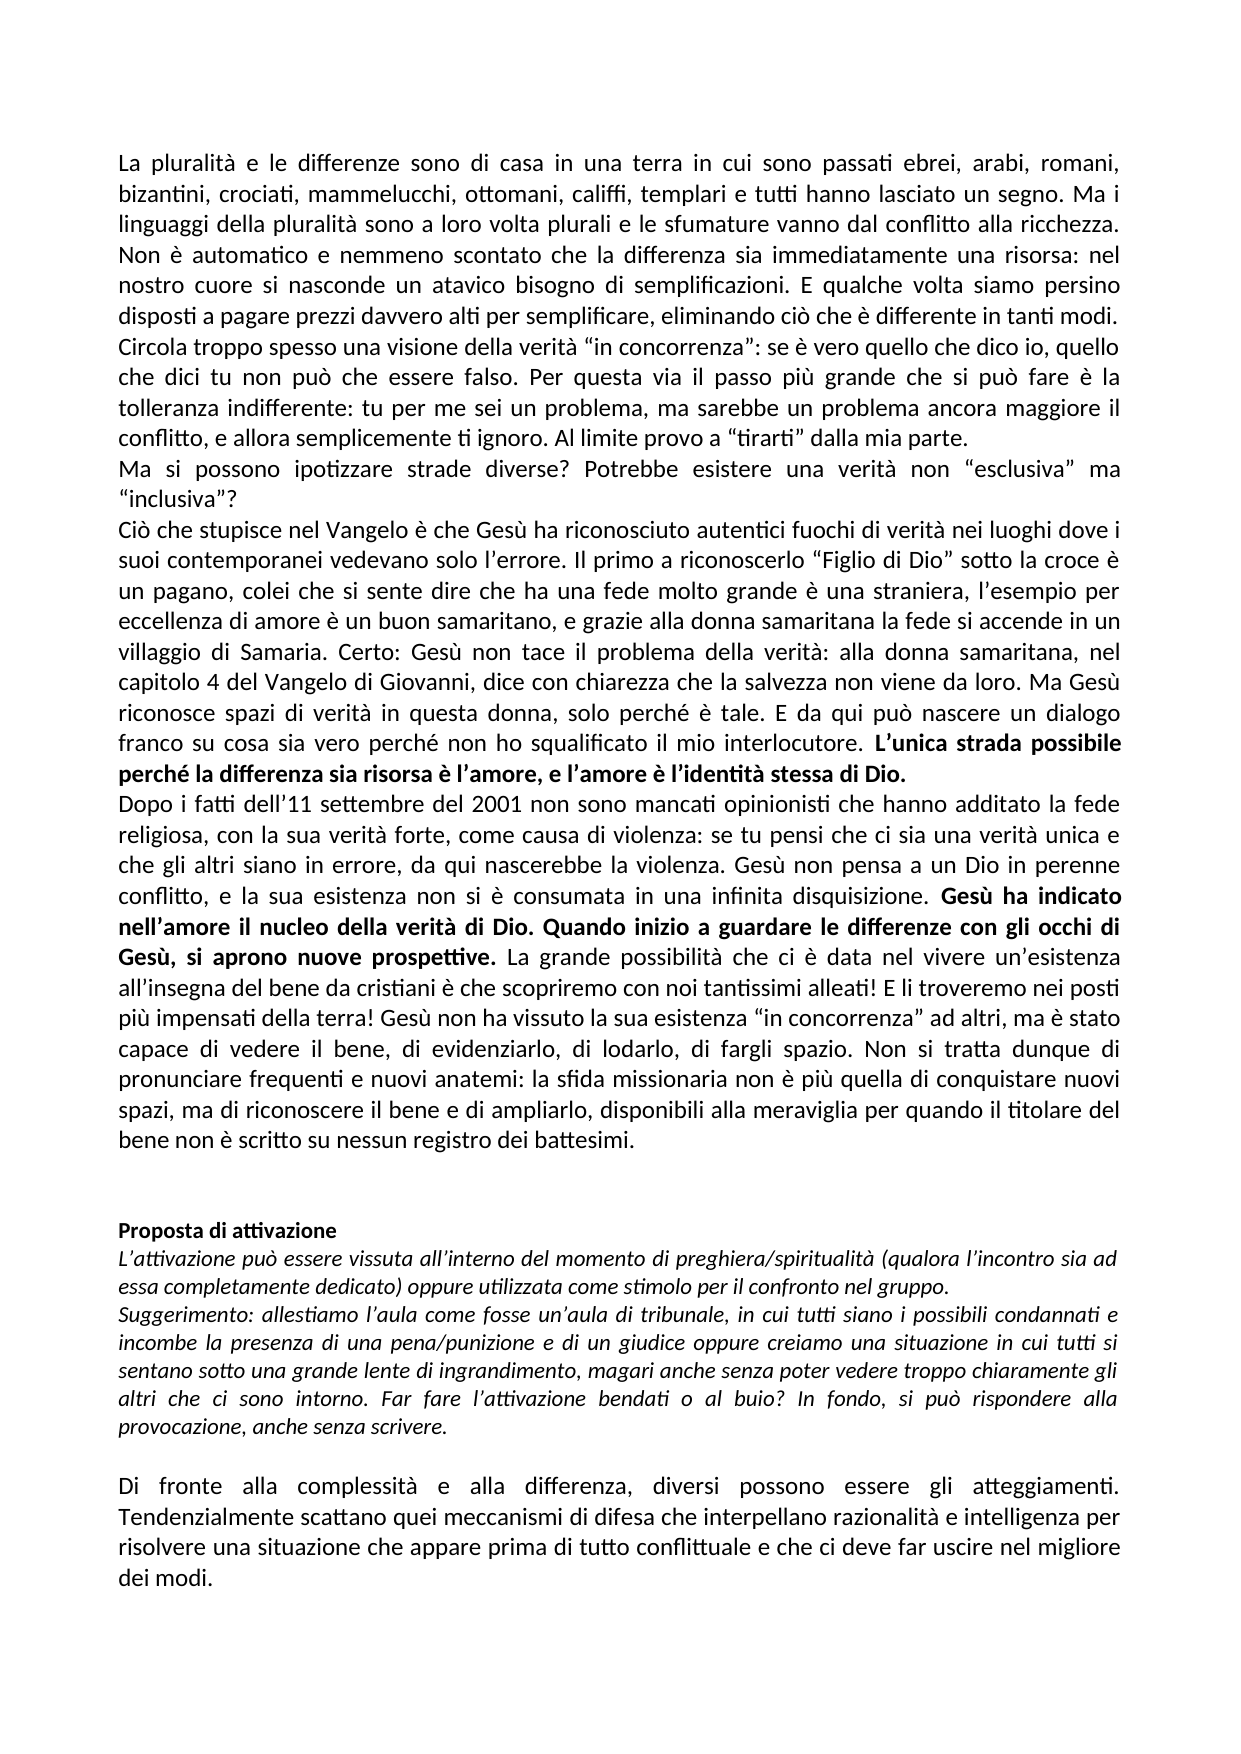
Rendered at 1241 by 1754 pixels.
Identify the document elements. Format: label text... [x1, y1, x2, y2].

text Proposta di attivazione [118, 1216, 1122, 1244]
text Ma si possono ipotizzare strade diverse? Potrebbe esistere una verità non “esclusiva” ma “inclusiva”? [118, 453, 1122, 514]
text L’attivazione può essere vissuta all’interno del momento di preghiera/spiritualità (qualora l’incontro sia ad essa completamente dedicato) oppure utilizzata come stimolo per il confronto nel gruppo. [118, 1244, 1122, 1300]
text La pluralità e le differenze sono di casa in una terra in cui sono passati ebrei, arabi, romani, bizantini, crociati, mammelucchi, ottomani, califfi, templari e tutti hanno lasciato un segno. Ma i linguaggi della pluralità sono a loro volta plurali e le sfumature vanno dal conflitto alla ricchezza. Non è automatico e nemmeno scontato che la differenza sia immediatamente una risorsa: nel nostro cuore si nasconde un atavico bisogno di semplificazioni. E qualche volta siamo persino disposti a pagare prezzi davvero alti per semplificare, eliminando ciò che è differente in tanti modi. [118, 148, 1122, 331]
text Circola troppo spesso una visione della verità “in concorrenza”: se è vero quello che dico io, quello che dici tu non può che essere falso. Per questa via il passo più grande che si può fare è la tolleranza indifferente: tu per me sei un problema, ma sarebbe un problema ancora maggiore il conflitto, e allora semplicemente ti ignoro. Al limite provo a “tirarti” dalla mia parte. [118, 331, 1122, 453]
text Ciò che stupisce nel Vangelo è che Gesù ha riconosciuto autentici fuochi di verità nei luoghi dove i suoi contemporanei vedevano solo l’errore. Il primo a riconoscerlo “Figlio di Dio” sotto la croce è un pagano, colei che si sente dire che ha una fede molto grande è una straniera, l’esempio per eccellenza di amore è un buon samaritano, e grazie alla donna samaritana la fede si accende in un villaggio di Samaria. Certo: Gesù non tace il problema della verità: alla donna samaritana, nel capitolo 4 del Vangelo di Giovanni, dice con chiarezza che la salvezza non viene da loro. Ma Gesù riconosce spazi di verità in questa donna, solo perché è tale. E da qui può nascere un dialogo franco su cosa sia vero perché non ho squalificato il mio interlocutore. L’unica strada possibile perché la differenza sia risorsa è l’amore, e l’amore è l’identità stessa di Dio. [118, 514, 1122, 788]
text Suggerimento: allestiamo l’aula come fosse un’aula di tribunale, in cui tutti siano i possibili condannati e incombe la presenza di una pena/punizione e di un giudice oppure creiamo una situazione in cui tutti si sentano sotto una grande lente di ingrandimento, magari anche senza poter vedere troppo chiaramente gli altri che ci sono intorno. Far fare l’attivazione bendati o al buio? In fondo, si può rispondere alla provocazione, anche senza scrivere. [118, 1300, 1122, 1440]
text Dopo i fatti dell’11 settembre del 2001 non sono mancati opinionisti che hanno additato la fede religiosa, con la sua verità forte, come causa di violenza: se tu pensi che ci sia una verità unica e che gli altri siano in errore, da qui nascerebbe la violenza. Gesù non pensa a un Dio in perenne conflitto, e la sua esistenza non si è consumata in una infinita disquisizione. Gesù ha indicato nell’amore il nucleo della verità di Dio. Quando inizio a guardare le differenze con gli occhi di Gesù, si aprono nuove prospettive. La grande possibilità che ci è data nel vivere un’esistenza all’insegna del bene da cristiani è che scopriremo con noi tantissimi alleati! E li troveremo nei posti più impensati della terra! Gesù non ha vissuto la sua esistenza “in concorrenza” ad altri, ma è stato capace di vedere il bene, di evidenziarlo, di lodarlo, di fargli spazio. Non si tratta dunque di pronunciare frequenti e nuovi anatemi: la sfida missionaria non è più quella di conquistare nuovi spazi, ma di riconoscere il bene e di ampliarlo, disponibili alla meraviglia per quando il titolare del bene non è scritto su nessun registro dei battesimi. [118, 788, 1122, 1155]
text Di fronte alla complessità e alla differenza, diversi possono essere gli atteggiamenti. Tendenzialmente scattano quei meccanismi di difesa che interpellano razionalità e intelligenza per risolvere una situazione che appare prima di tutto conflittuale e che ci deve far uscire nel migliore dei modi. [118, 1471, 1122, 1593]
